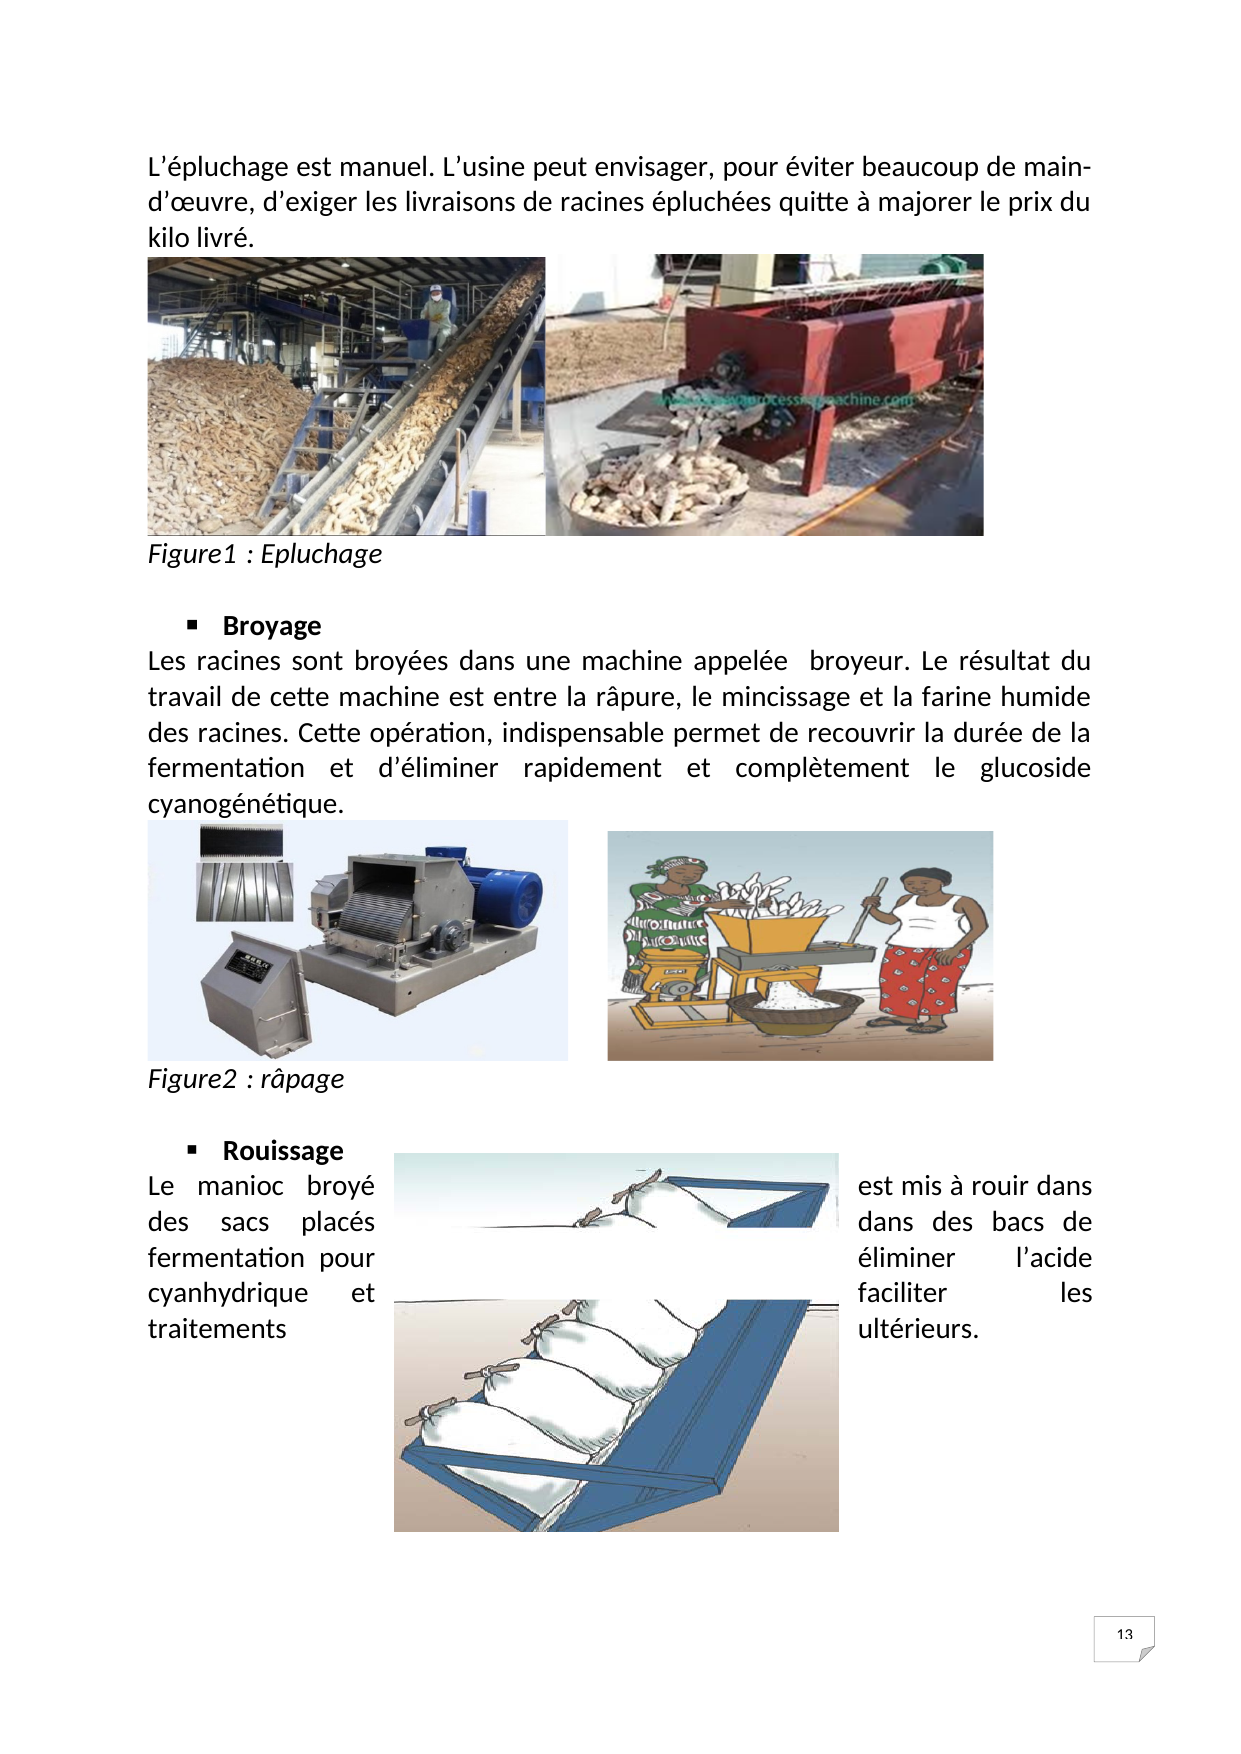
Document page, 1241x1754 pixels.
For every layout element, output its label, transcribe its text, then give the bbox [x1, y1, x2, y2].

text Le manioc broyé est mis à rouir dans des sacs placés dans des bacs de fermentation pour éliminer l’acide cyanhydrique et faciliter les traitements ultérieurs. [148, 1167, 394, 1346]
text Le manioc broyé est mis à rouir dans des sacs placés dans des bacs de fermentation pour éliminer l’acide cyanhydrique et faciliter les traitements ultérieurs. [839, 1167, 1093, 1346]
text Figure1 : Epluchage [148, 536, 1093, 571]
picture [147, 820, 569, 1061]
text L’épluchage est manuel. L’usine peut envisager, pour éviter beaucoup de main-d’œuvre, d’exiger les livraisons de racines épluchées quitte à majorer le prix du kilo livré. [148, 148, 1093, 254]
picture [607, 831, 994, 1061]
text Les racines sont broyées dans une machine appelée broyeur. Le résultat du travail de cette machine est entre la râpure, le mincissage et la farine humide des racines. Cette opération, indispensable permet de recouvrir la durée de la fermentation et d’éliminer rapidement et complètement le glucoside cyanogénétique. [148, 642, 1093, 821]
picture [147, 254, 984, 536]
list Broyage [185, 607, 1093, 642]
text Figure2 : râpage [148, 1061, 1093, 1096]
list Rouissage [185, 1132, 1093, 1167]
